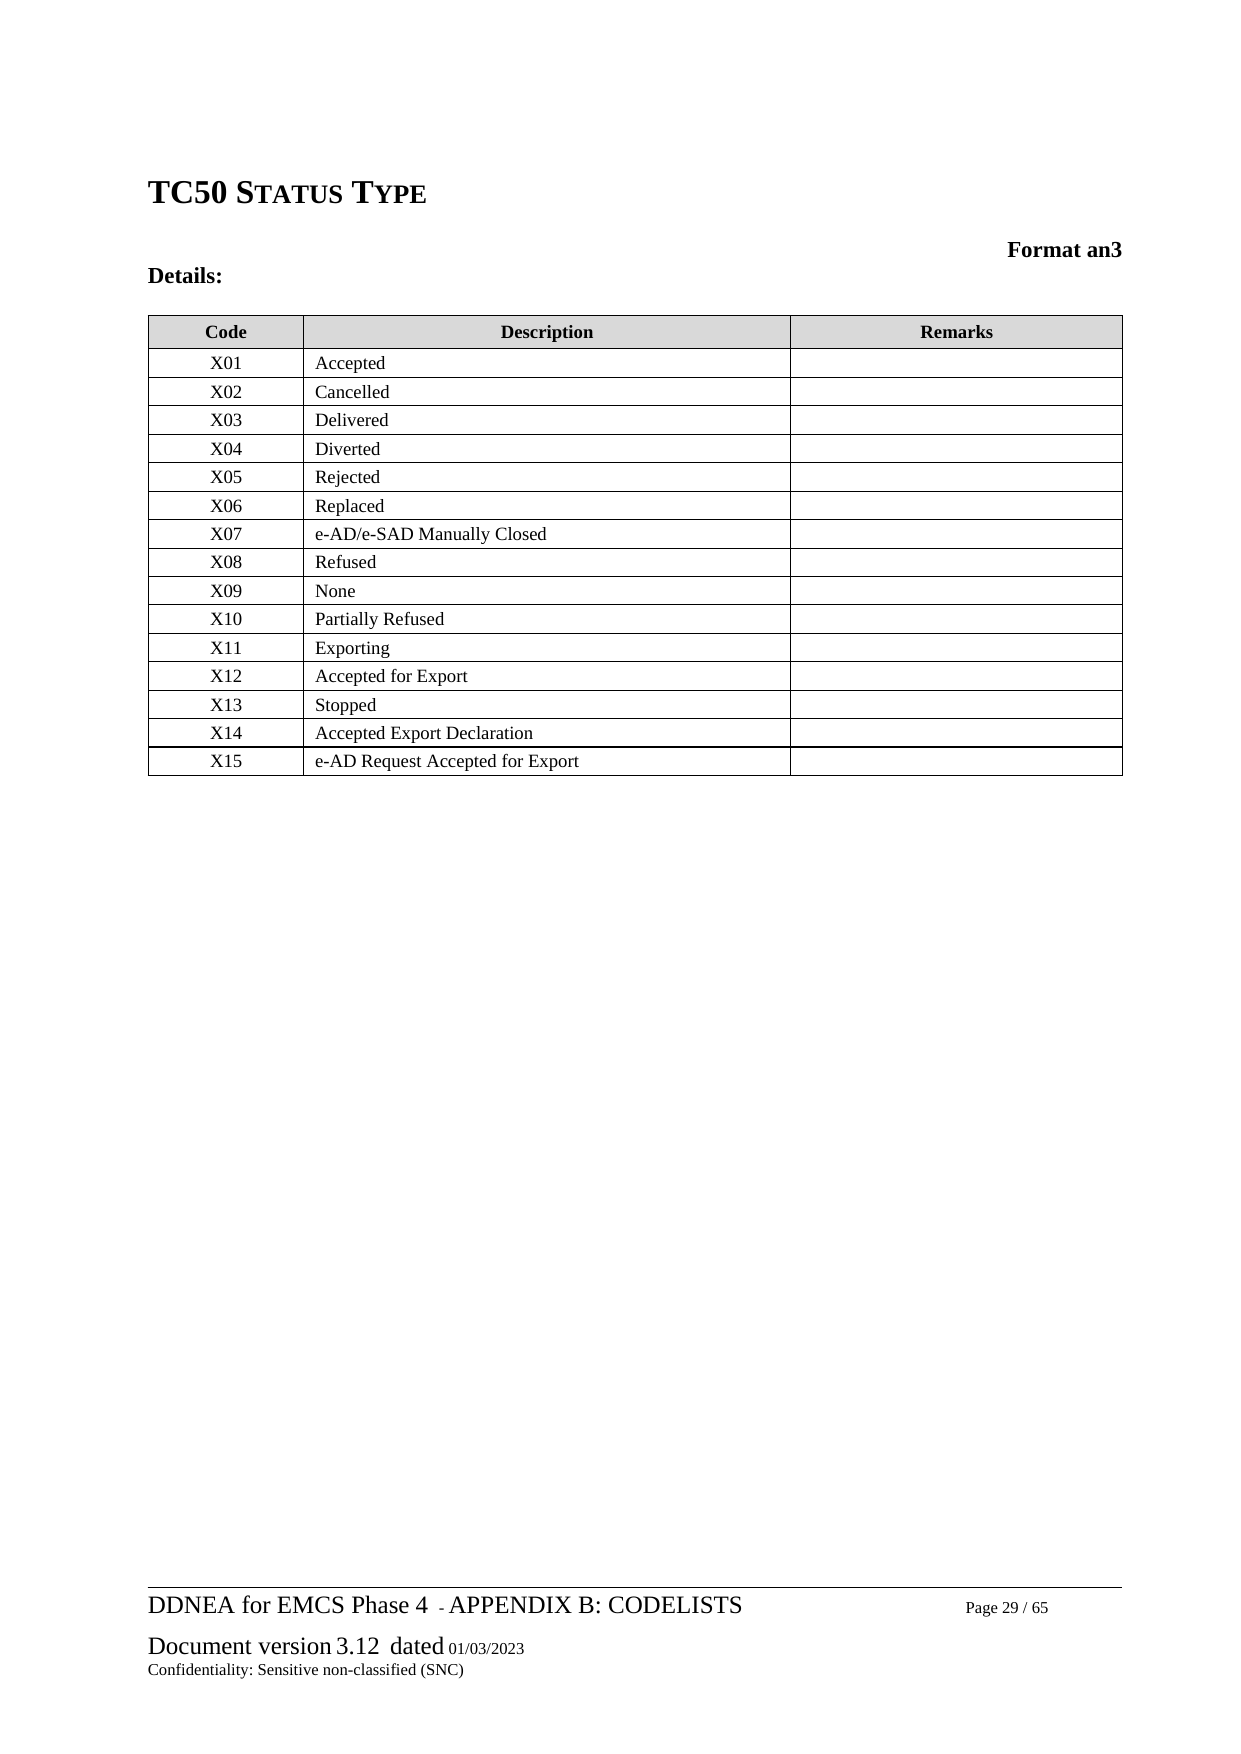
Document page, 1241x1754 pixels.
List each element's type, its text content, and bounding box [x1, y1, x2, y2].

table_cell e-AD/e-SAD Manually Closed [304, 520, 790, 547]
table_cell [791, 691, 1122, 718]
table_cell [791, 662, 1122, 689]
table_cell Partially Refused [304, 605, 790, 633]
table_cell [791, 349, 1122, 377]
table_cell [791, 634, 1122, 661]
table_cell Rejected [304, 463, 790, 491]
table_cell X04 [149, 435, 303, 462]
table_cell X06 [149, 492, 303, 519]
table_cell X01 [149, 349, 303, 377]
table_cell X13 [149, 691, 303, 718]
table_cell Diverted [304, 435, 790, 462]
table_cell X11 [149, 634, 303, 661]
table_cell X02 [149, 378, 303, 405]
table_cell X14 [149, 719, 303, 746]
table_cell Accepted [304, 349, 790, 377]
table_cell Exporting [304, 634, 790, 661]
table_cell [791, 520, 1122, 547]
table_cell X03 [149, 406, 303, 434]
table_cell X10 [149, 605, 303, 633]
table_cell X15 [149, 748, 303, 775]
table_cell Accepted Export Declaration [304, 719, 790, 746]
table_cell X05 [149, 463, 303, 491]
table_cell X09 [149, 577, 303, 604]
table_cell [791, 719, 1122, 746]
text Details: [148, 262, 1122, 289]
table_header Remarks [791, 316, 1122, 348]
text TC50 Status Type [148, 173, 1122, 211]
table_cell [791, 605, 1122, 633]
table_cell X12 [149, 662, 303, 689]
table_cell [791, 549, 1122, 576]
table_cell [791, 492, 1122, 519]
table_header Description [304, 316, 790, 348]
table_cell Accepted for Export [304, 662, 790, 689]
table_cell Cancelled [304, 378, 790, 405]
table_cell [791, 435, 1122, 462]
text Format an3 [148, 236, 1122, 262]
table_cell Replaced [304, 492, 790, 519]
table_cell [791, 378, 1122, 405]
table_cell [791, 748, 1122, 775]
table_cell [791, 406, 1122, 434]
table_cell X07 [149, 520, 303, 547]
table_cell X08 [149, 549, 303, 576]
table_cell [791, 463, 1122, 491]
table_cell Refused [304, 549, 790, 576]
table_cell e-AD Request Accepted for Export [304, 748, 790, 775]
table_cell Delivered [304, 406, 790, 434]
table_cell Stopped [304, 691, 790, 718]
table_header Code [149, 316, 303, 348]
table_cell [791, 577, 1122, 604]
table_cell None [304, 577, 790, 604]
